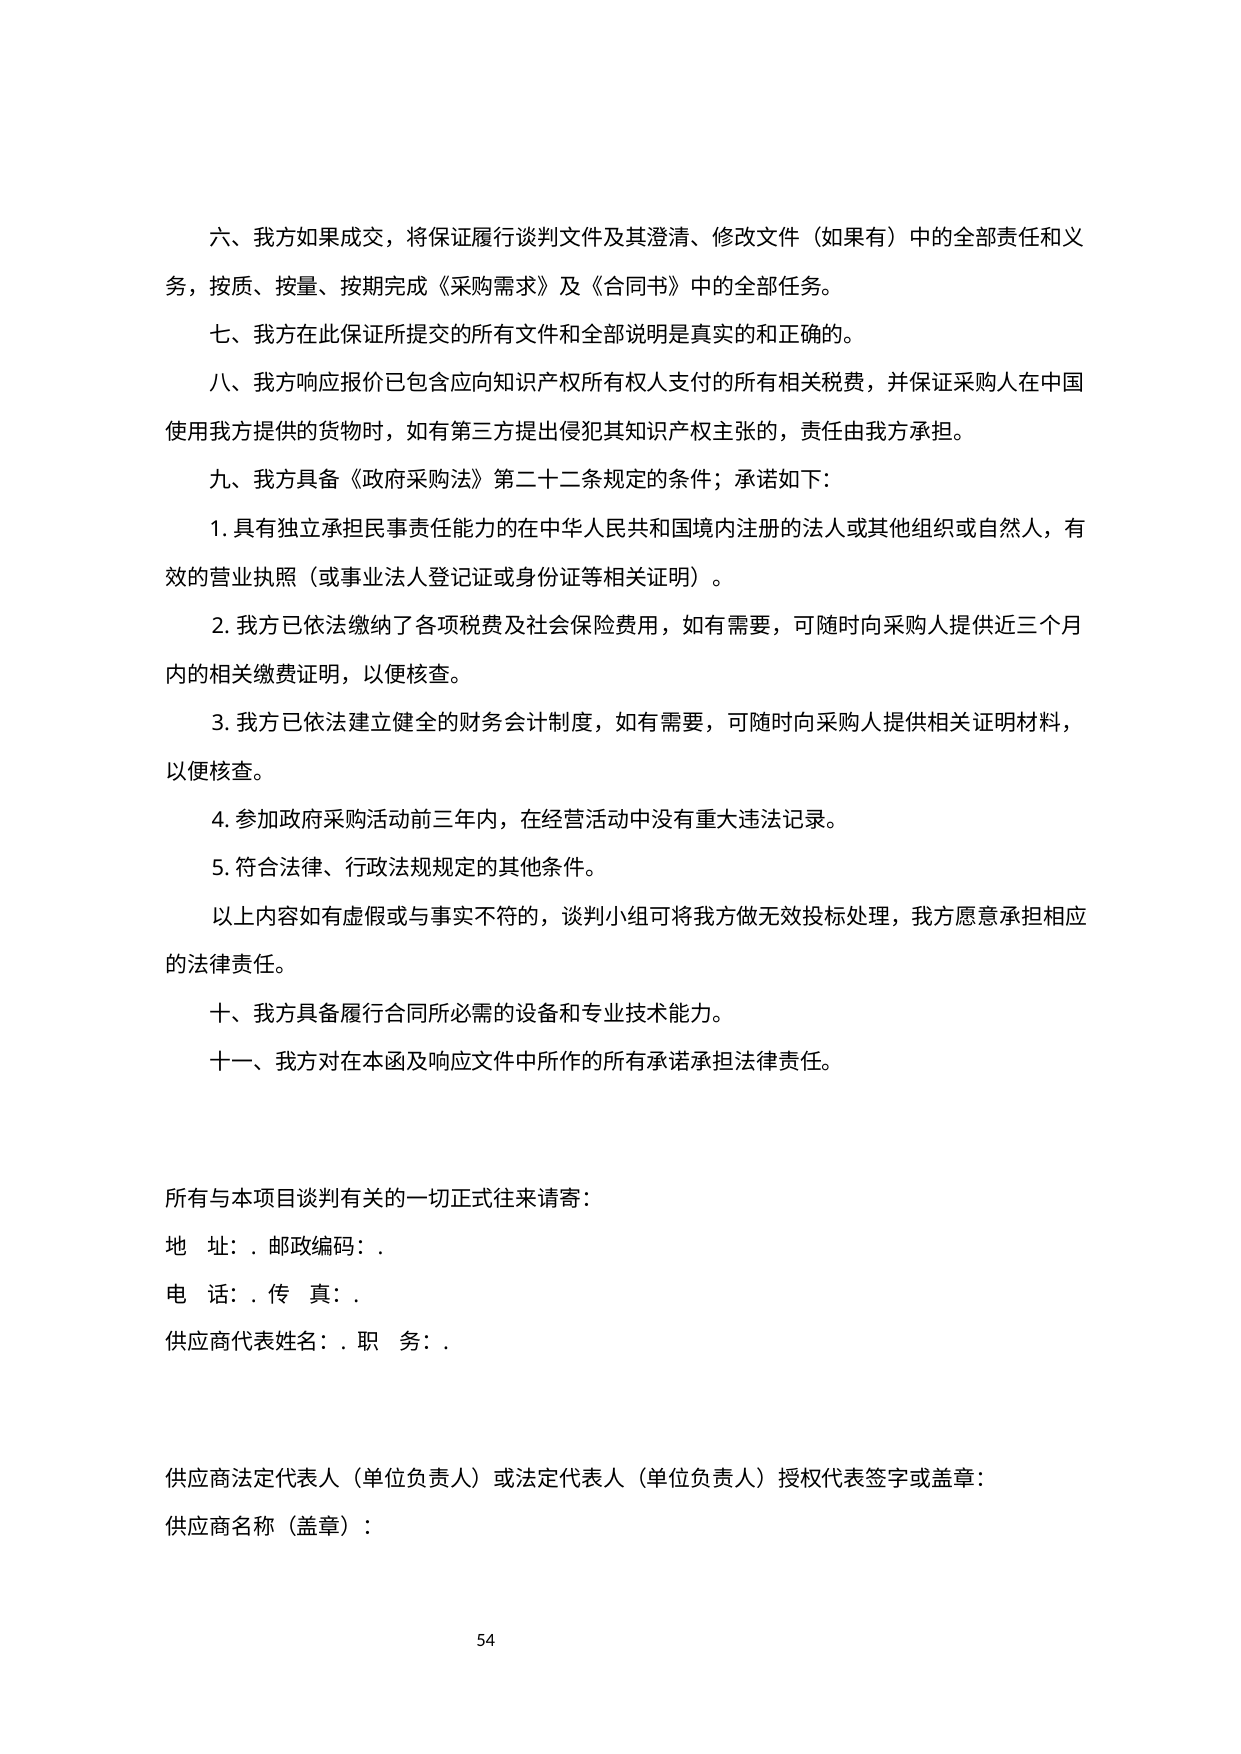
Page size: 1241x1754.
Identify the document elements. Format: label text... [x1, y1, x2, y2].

text 供应商名称（盖章）： [165, 1509, 1087, 1540]
text 3. 我方已依法建立健全的财务会计制度，如有需要，可随时向采购人提供相关证明材料，以便核查。 [165, 704, 1087, 786]
text 2. 我方已依法缴纳了各项税费及社会保险费用，如有需要，可随时向采购人提供近三个月内的相关缴费证明，以便核查。 [165, 607, 1087, 689]
text 八、我方响应报价已包含应向知识产权所有权人支付的所有相关税费，并保证采购人在中国使用我方提供的货物时，如有第三方提出侵犯其知识产权主张的，责任由我方承担。 [165, 365, 1087, 446]
text 供应商法定代表人（单位负责人）或法定代表人（单位负责人）授权代表签字或盖章： [165, 1461, 1087, 1493]
text 供应商代表姓名：. 职 务：. [165, 1324, 1087, 1356]
text 九、我方具备《政府采购法》第二十二条规定的条件；承诺如下： [165, 462, 1087, 494]
text 地 址：. 邮政编码：. [165, 1229, 1087, 1261]
text 1. 具有独立承担民事责任能力的在中华人民共和国境内注册的法人或其他组织或自然人，有效的营业执照（或事业法人登记证或身份证等相关证明）。 [165, 510, 1087, 592]
text 所有与本项目谈判有关的一切正式往来请寄： [165, 1181, 1087, 1213]
text 4. 参加政府采购活动前三年内，在经营活动中没有重大违法记录。 [165, 802, 1087, 834]
text 以上内容如有虚假或与事实不符的，谈判小组可将我方做无效投标处理，我方愿意承担相应的法律责任。 [165, 898, 1087, 979]
text 六、我方如果成交，将保证履行谈判文件及其澄清、修改文件（如果有）中的全部责任和义务，按质、按量、按期完成《采购需求》及《合同书》中的全部任务。 [165, 219, 1087, 301]
text 十一、我方对在本函及响应文件中所作的所有承诺承担法律责任。 [165, 1044, 1087, 1076]
text 十、我方具备履行合同所必需的设备和专业技术能力。 [165, 995, 1087, 1028]
text 电 话：. 传 真：. [165, 1277, 1087, 1308]
text 5. 符合法律、行政法规规定的其他条件。 [165, 850, 1087, 882]
text 七、我方在此保证所提交的所有文件和全部说明是真实的和正确的。 [165, 317, 1087, 349]
